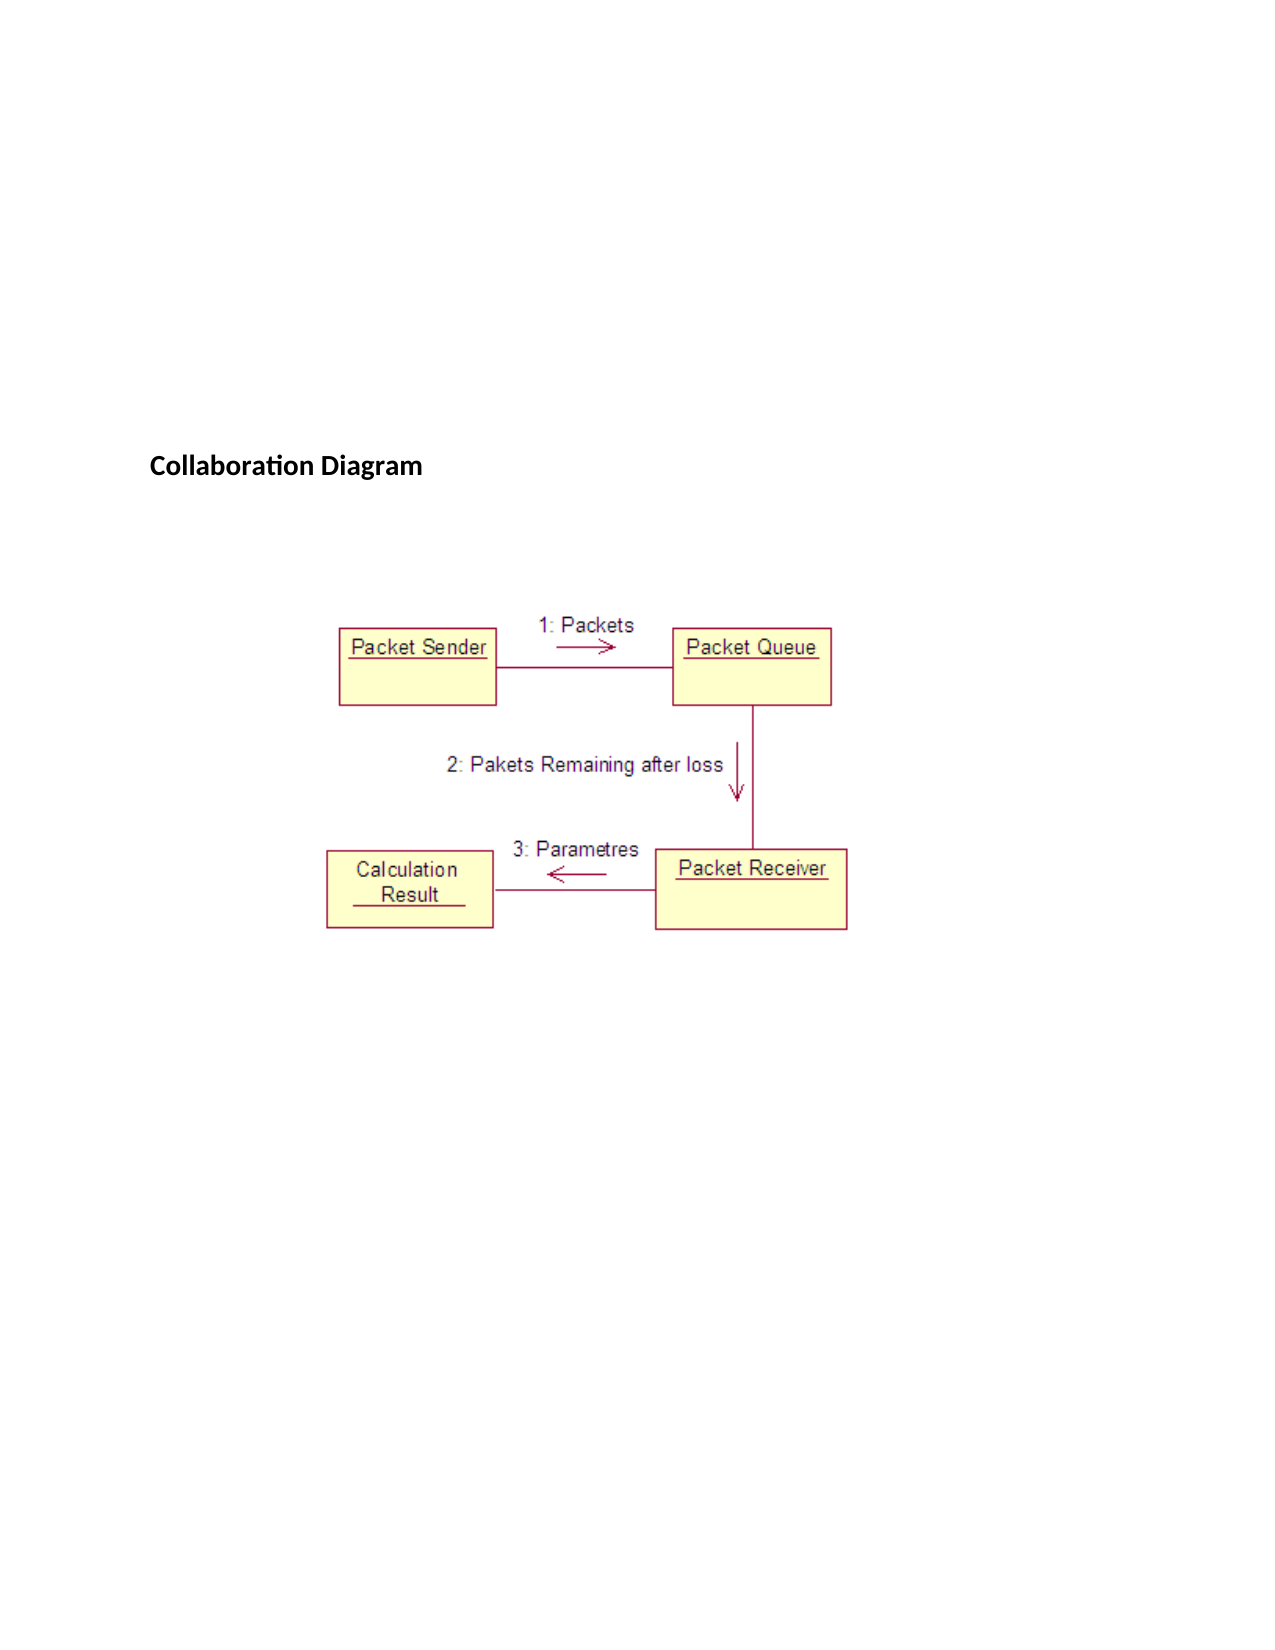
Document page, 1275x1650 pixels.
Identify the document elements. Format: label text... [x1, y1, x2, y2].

picture [300, 595, 887, 982]
text Collaboration Diagram [150, 447, 1125, 483]
